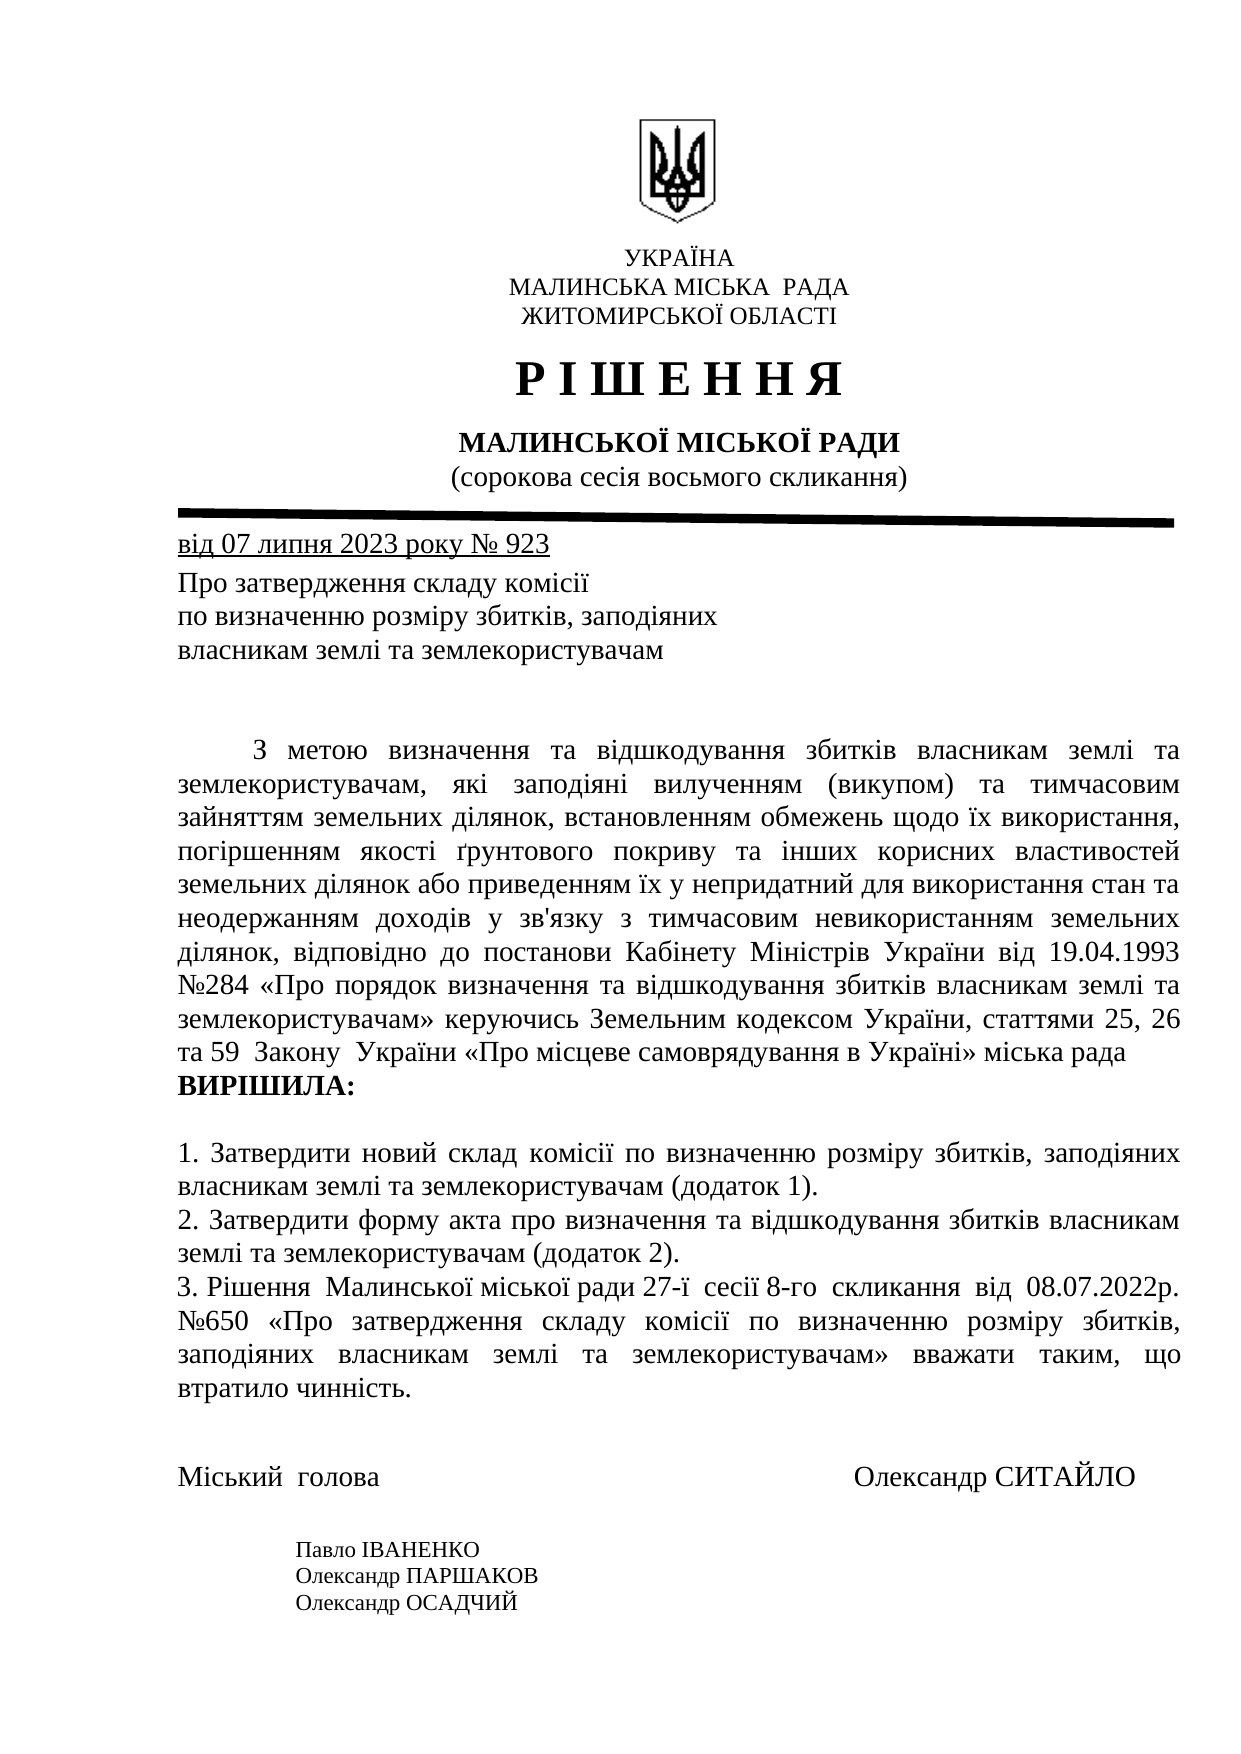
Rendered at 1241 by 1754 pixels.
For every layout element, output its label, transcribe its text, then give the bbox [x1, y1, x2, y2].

text власникам землі та землекористувачам [177, 632, 1196, 665]
text малинської МІСЬКОЇ ради [177, 426, 1181, 459]
text МАЛИНСЬКА МІСЬКА РАДА [177, 272, 1181, 301]
text Міський голова Олександр СИТАЙЛО [177, 1459, 1181, 1493]
text Олександр ОСАДЧИЙ [295, 1589, 1181, 1615]
text Р І Ш Е Н Н я [177, 349, 1181, 406]
text (сорокова сесія восьмого скликання) [177, 459, 1181, 493]
text Павло ІВАНЕНКО [295, 1536, 1181, 1562]
text 2. Затвердити форму акта про визначення та відшкодування збитків власникам землі та землекористувачам (додаток 2). [177, 1202, 1181, 1269]
text ВИРІШИЛА: [118, 1068, 1181, 1101]
text від 07 липня 2023 року № 923 [177, 526, 1181, 560]
list 1. Затвердити новий склад комісії по визначенню розміру збитків, заподіяних власникам землі та землекористувачам (додаток 1). [177, 1135, 1181, 1202]
text ЖИТОМИРСЬКОЇ ОБЛАСТІ [177, 301, 1181, 330]
picture [633, 118, 721, 225]
text Олександр ПАРШАКОВ [295, 1562, 1181, 1589]
text Про затвердження складу комісії [177, 565, 1196, 598]
text 3. Рішення Малинської міської ради 27-ї сесії 8-го скликання від 08.07.2022р. №650 «Про затвердження складу комісії по визначенню розміру збитків, заподіяних власникам землі та землекористувачам» вважати таким, що втратило чинність. [118, 1269, 1181, 1403]
text по визначенню розміру збитків, заподіяних [177, 598, 1196, 632]
text УКРАЇНА [177, 243, 1181, 272]
text З метою визначення та відшкодування збитків власникам землі та землекористувачам, які заподіяні вилученням (викупом) та тимчасовим зайняттям земельних ділянок, встановленням обмежень щодо їх використання, погіршенням якості ґрунтового покриву та інших корисних властивостей земельних ділянок або приведенням їх у непридатний для використання стан та неодержанням доходів у зв'язку з тимчасовим невикористанням земельних ділянок, відповідно до постанови Кабінету Міністрів України від 19.04.1993 №284 «Про порядок визначення та відшкодування збитків власникам землі та землекористувачам» керуючись Земельним кодексом України, статтями 25, 26 та 59 Закону України «Про місцеве самоврядування в Україні» міська рада [177, 732, 1181, 1068]
